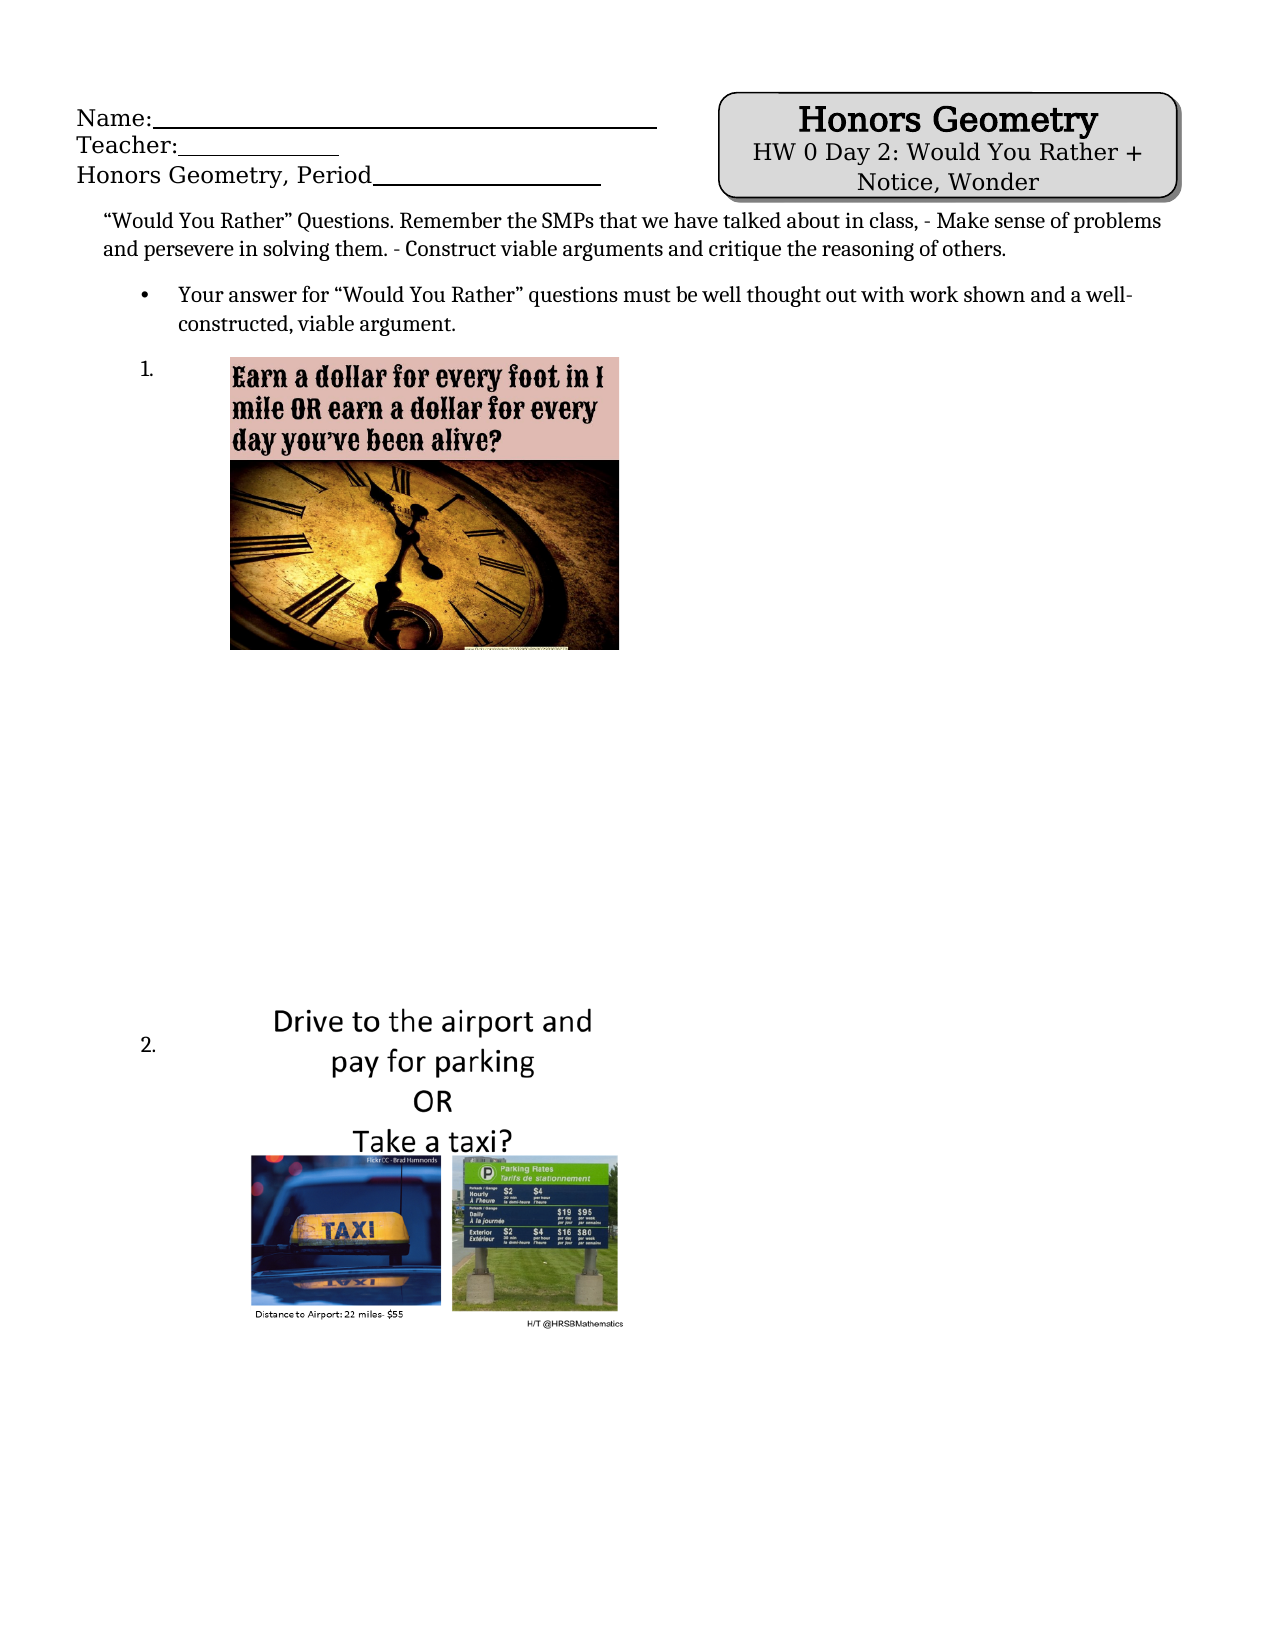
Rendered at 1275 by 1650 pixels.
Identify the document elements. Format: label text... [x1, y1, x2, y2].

list Your answer for “Would You Rather” questions must be well thought out with work shown and a well-constructed, viable argument. [141, 281, 1172, 337]
text “Would You Rather” Questions. Remember the SMPs that we have talked about in class, - Make sense of problems and persevere in solving them. - Construct viable arguments and critique the reasoning of others. [103, 207, 1172, 262]
picture [214, 1008, 646, 1331]
picture [228, 357, 619, 648]
